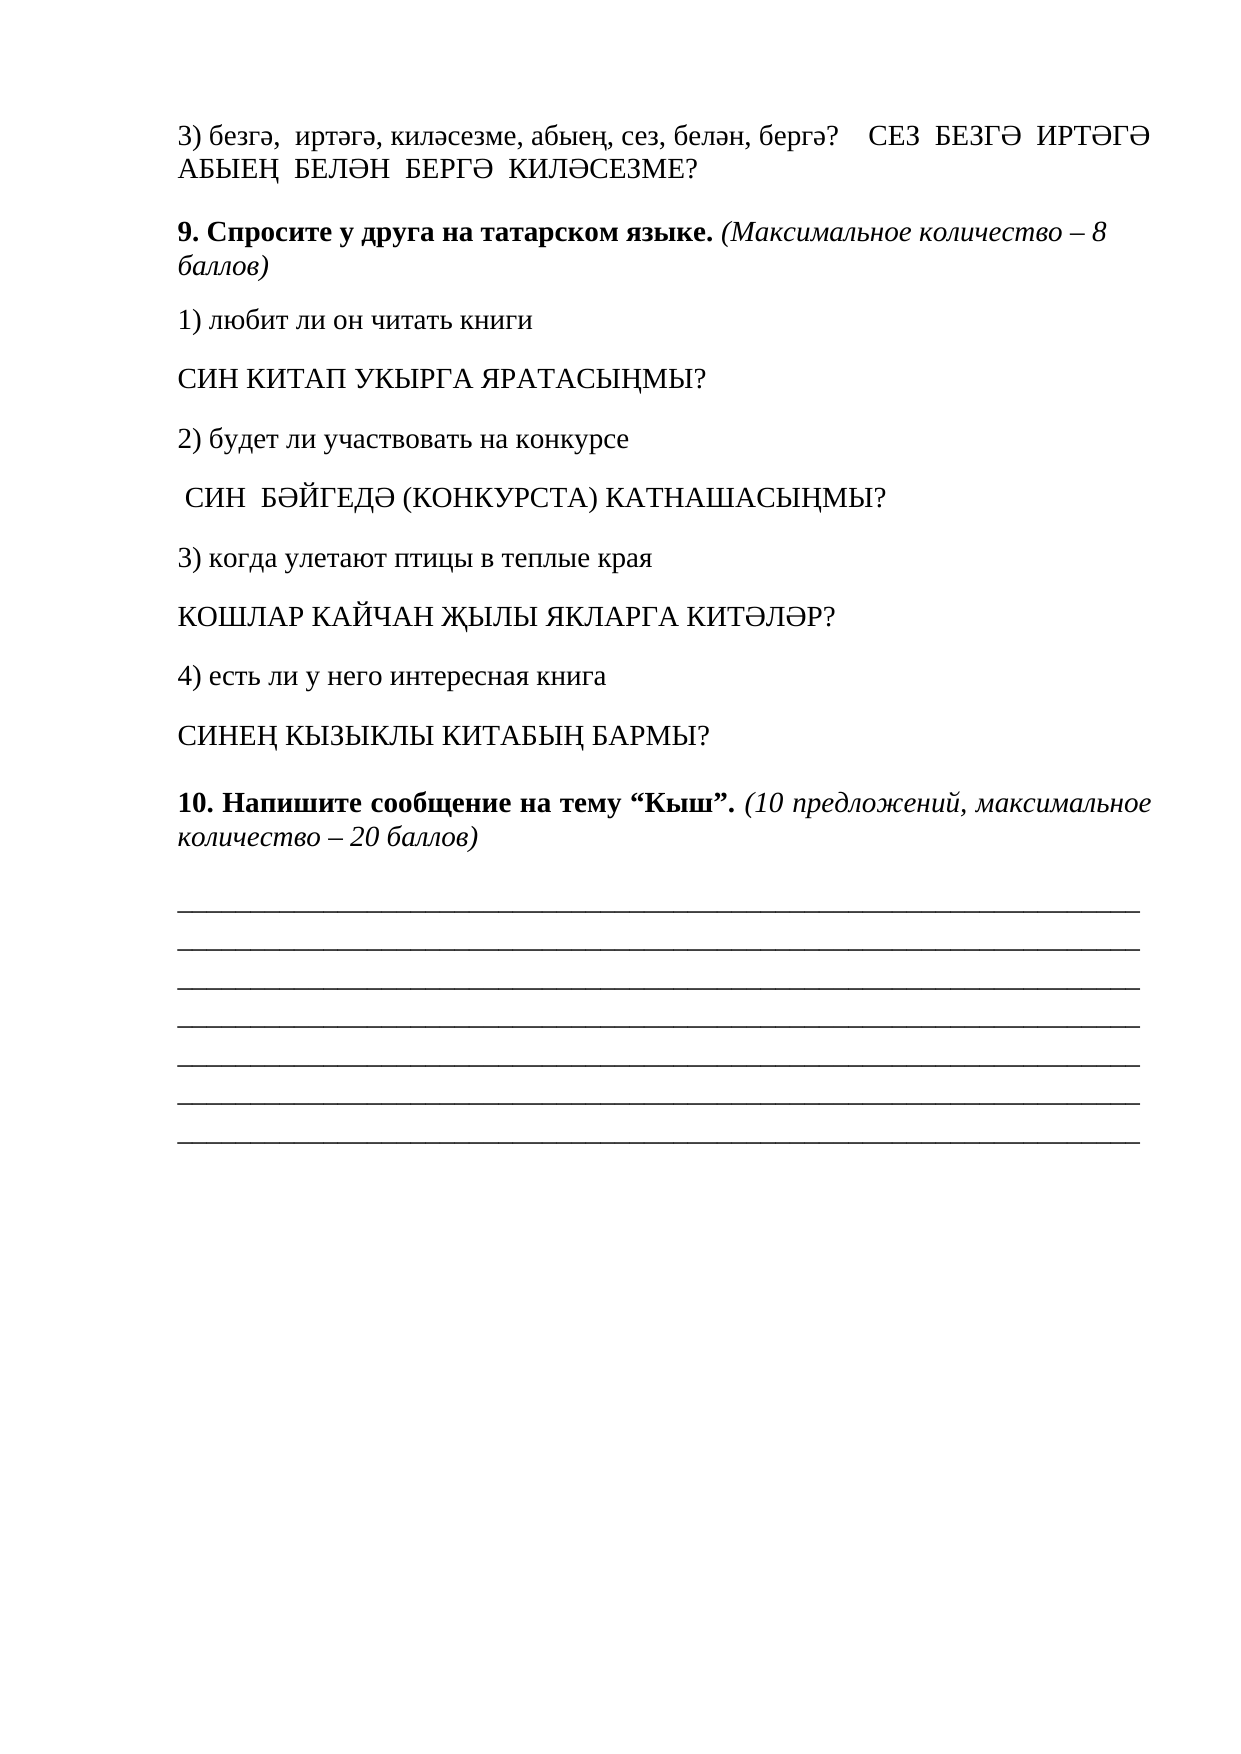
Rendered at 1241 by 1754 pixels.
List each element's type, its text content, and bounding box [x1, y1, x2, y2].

text СИН КИТАП УКЫРГА ЯРАТАСЫҢМЫ? [177, 362, 1152, 395]
text 1) любит ли он читать книги [177, 302, 1152, 336]
text 4) есть ли у него интересная книга [177, 658, 1152, 692]
text КОШЛАР КАЙЧАН ҖЫЛЫ ЯКЛАРГА КИТӘЛӘР? [177, 599, 1152, 633]
text СИНЕҢ КЫЗЫКЛЫ КИТАБЫҢ БАРМЫ? [177, 718, 1152, 751]
text 9. Спросите у друга на татарском языке. (Максимальное количество – 8 баллов) [177, 214, 1152, 281]
text СИН БӘЙГЕДӘ (КОНКУРСТА) КАТНАШАСЫҢМЫ? [177, 480, 1152, 514]
text ______________________________________________________________________________________________________________________________________________________________________________________________________________________________________________________________________________________________________________________________________________________________________________________________________________________________________________________________________________ [177, 882, 1152, 1147]
text 2) будет ли участвовать на конкурсе [177, 421, 1152, 454]
text 3) когда улетают птицы в теплые края [177, 540, 1152, 573]
text 3) безгә, иртәгә, киләсезме, абыең, сез, белән, бергә? СЕЗ БЕЗГӘ ИРТӘГӘ АБЫЕҢ БЕЛӘН БЕРГӘ КИЛӘСЕЗМЕ? [177, 118, 1152, 185]
text 10. Напишите сообщение на тему “Кыш”. (10 предложений, максимальное количество – 20 баллов) [177, 786, 1152, 853]
